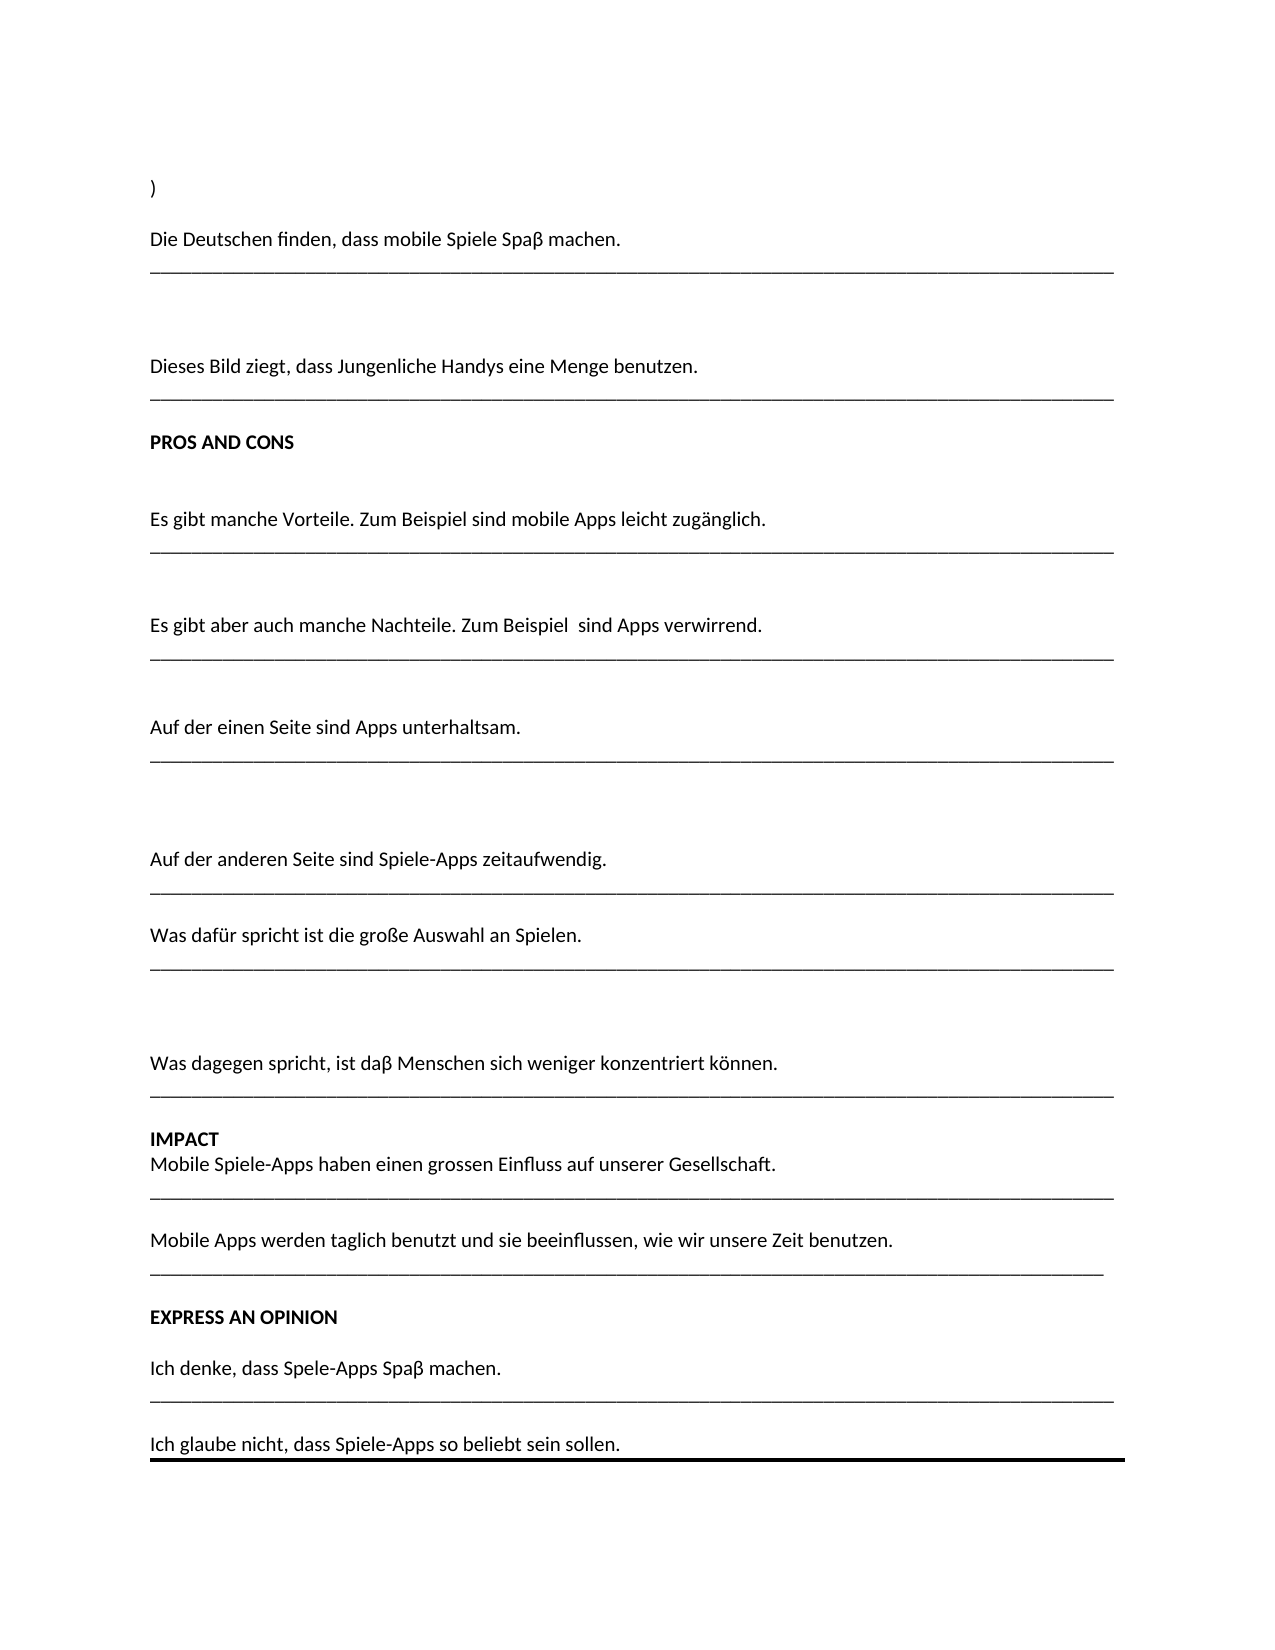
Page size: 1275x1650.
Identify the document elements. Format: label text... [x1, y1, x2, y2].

text Die Deutschen finden, dass mobile Spiele Spaβ machen. _____________________________________________________________________________________________ [150, 226, 1125, 277]
text Es gibt manche Vorteile. Zum Beispiel sind mobile Apps leicht zugänglich. _____________________________________________________________________________________________ [150, 506, 1125, 557]
text PROS AND CONS [150, 429, 1125, 455]
text ) [150, 175, 1125, 201]
text Ich glaube nicht, dass Spiele-Apps so beliebt sein sollen. [150, 1431, 1125, 1458]
text IMPACT [150, 1126, 1125, 1151]
text EXPRESS AN OPINION [150, 1304, 1125, 1329]
text Mobile Apps werden taglich benutzt und sie beeinflussen, wie wir unsere Zeit benutzen. ____________________________________________________________________________________________ [150, 1228, 1125, 1278]
text Auf der einen Seite sind Apps unterhaltsam. _____________________________________________________________________________________________ [150, 714, 1125, 765]
text Ich denke, dass Spele-Apps Spaβ machen. _____________________________________________________________________________________________ [150, 1355, 1125, 1406]
text Mobile Spiele-Apps haben einen grossen Einfluss auf unserer Gesellschaft. _____________________________________________________________________________________________ [150, 1151, 1125, 1202]
text Auf der anderen Seite sind Spiele-Apps zeitaufwendig. _____________________________________________________________________________________________ [150, 846, 1125, 897]
text Dieses Bild ziegt, dass Jungenliche Handys eine Menge benutzen. _____________________________________________________________________________________________ [150, 353, 1125, 404]
text Es gibt aber auch manche Nachteile. Zum Beispiel sind Apps verwirrend. _____________________________________________________________________________________________ [150, 613, 1125, 663]
text Was dafür spricht ist die große Auswahl an Spielen. _____________________________________________________________________________________________ [150, 923, 1125, 973]
text Was dagegen spricht, ist daβ Menschen sich weniger konzentriert können. _____________________________________________________________________________________________ [150, 1050, 1125, 1101]
